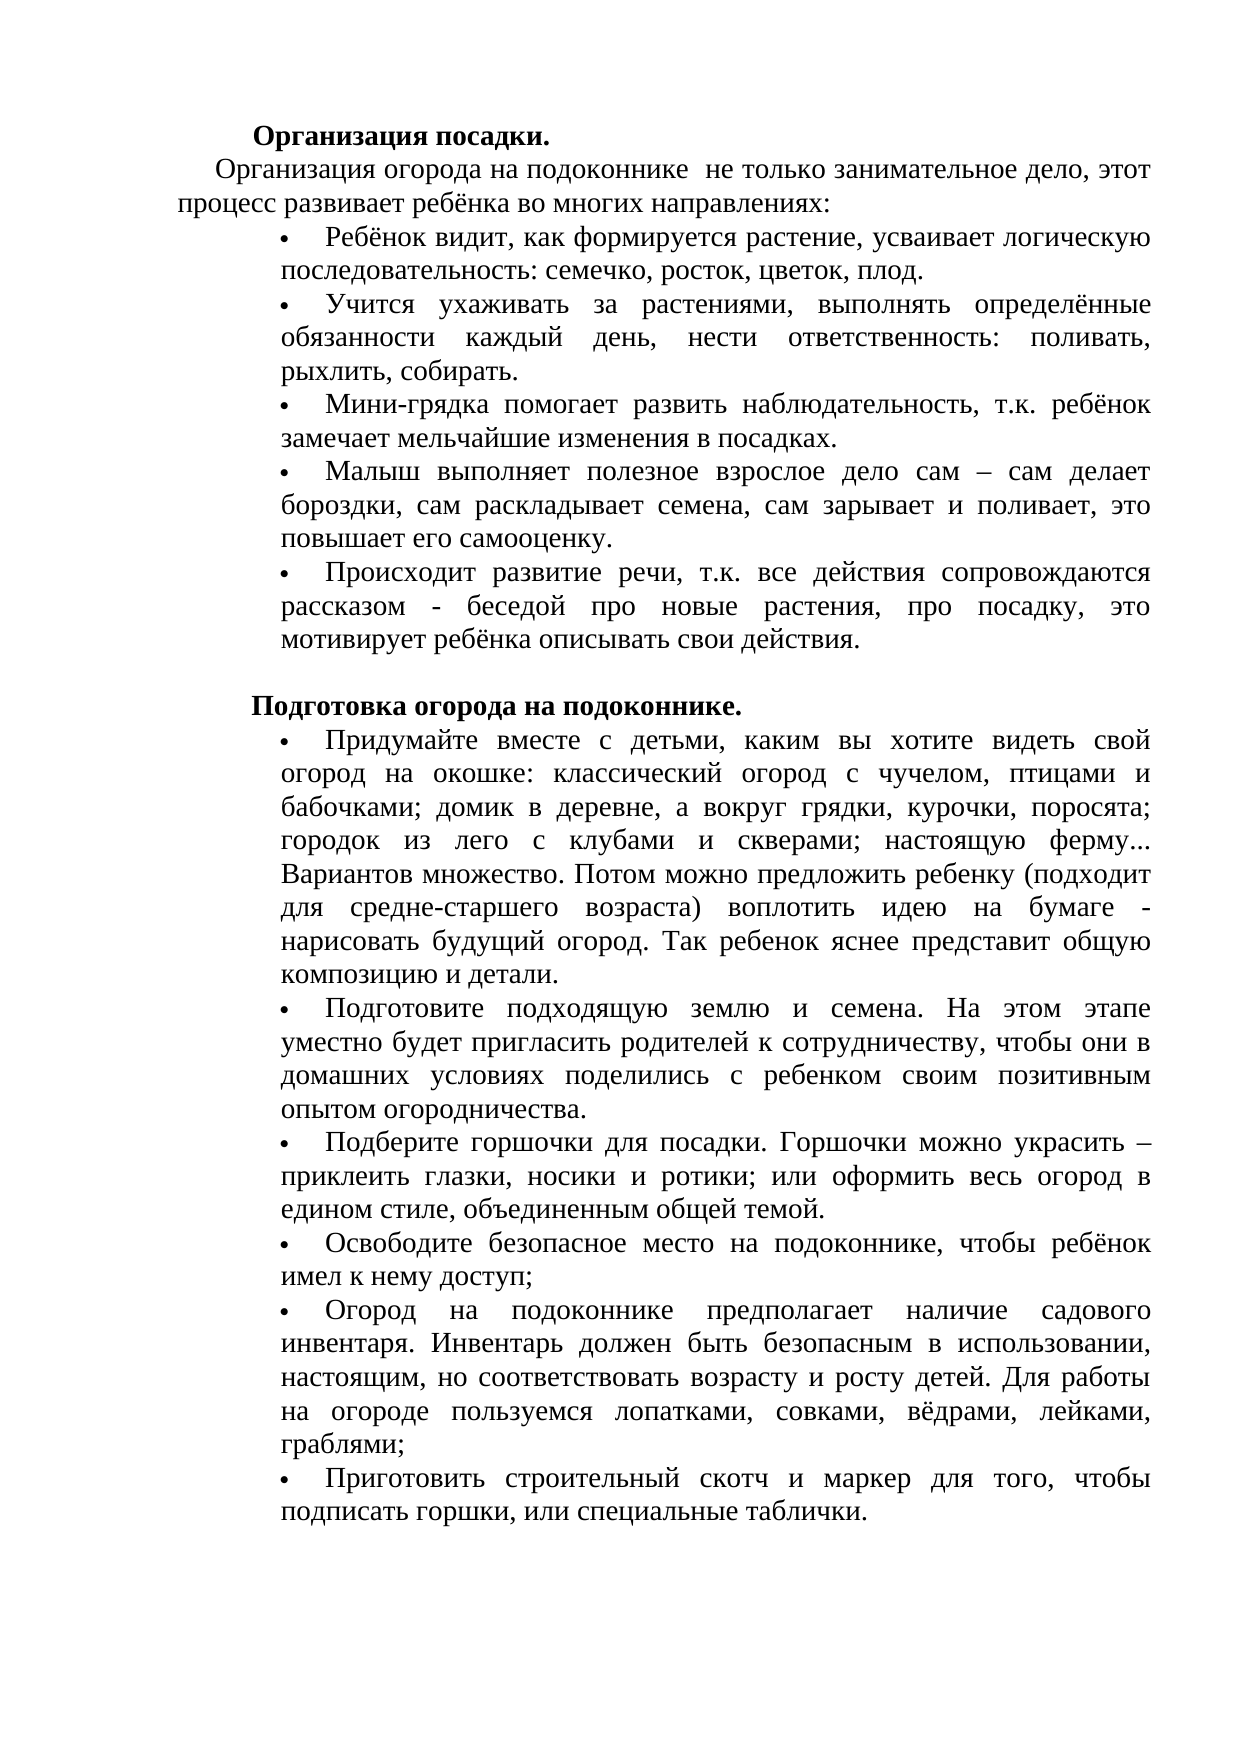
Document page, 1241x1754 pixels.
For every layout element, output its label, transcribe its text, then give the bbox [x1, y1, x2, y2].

text Организация посадки. [252, 118, 1152, 152]
list Ребёнок видит, как формируется растение, усваивает логическую последовательность: семечко, росток, цветок, плод. [281, 219, 1152, 286]
list Малыш выполняет полезное взрослое дело сам – сам делает бороздки, сам раскладывает семена, сам зарывает и поливает, это повышает его самооценку. [281, 453, 1152, 554]
list Придумайте вместе с детьми, каким вы хотите видеть свой огород на окошке: классический огород с чучелом, птицами и бабочками; домик в деревне, а вокруг грядки, курочки, поросята; городок из лего с клубами и скверами; настоящую ферму... Вариантов множество. Потом можно предложить ребенку (подходит для средне-старшего возраста) воплотить идею на бумаге - нарисовать будущий огород. Так ребенок яснее представит общую композицию и детали. [281, 722, 1152, 990]
list Подготовите подходящую землю и семена. На этом этапе уместно будет пригласить родителей к сотрудничеству, чтобы они в домашних условиях поделились с ребенком своим позитивным опытом огородничества. [281, 990, 1152, 1124]
text Подготовка огорода на подоконнике. [177, 688, 1152, 722]
list Освободите безопасное место на подоконнике, чтобы ребёнок имел к нему доступ; [281, 1225, 1152, 1292]
list Приготовить строительный скотч и маркер для того, чтобы подписать горшки, или специальные таблички. [281, 1460, 1152, 1527]
list Подберите горшочки для посадки. Горшочки можно украсить – приклеить глазки, носики и ротики; или оформить весь огород в едином стиле, объединенным общей темой. [281, 1124, 1152, 1225]
list Учится ухаживать за растениями, выполнять определённые обязанности каждый день, нести ответственность: поливать, рыхлить, собирать. [281, 286, 1152, 386]
list Мини-грядка помогает развить наблюдательность, т.к. ребёнок замечает мельчайшие изменения в посадках. [281, 386, 1152, 453]
text Организация огорода на подоконнике не только занимательное дело, этот процесс развивает ребёнка во многих направлениях: [177, 152, 1152, 219]
list Происходит развитие речи, т.к. все действия сопровождаются рассказом - беседой про новые растения, про посадку, это мотивирует ребёнка описывать свои действия. [281, 554, 1152, 655]
list Огород на подоконнике предполагает наличие садового инвентаря. Инвентарь должен быть безопасным в использовании, настоящим, но соответствовать возрасту и росту детей. Для работы на огороде пользуемся лопатками, совками, вёдрами, лейками, граблями; [281, 1292, 1152, 1460]
